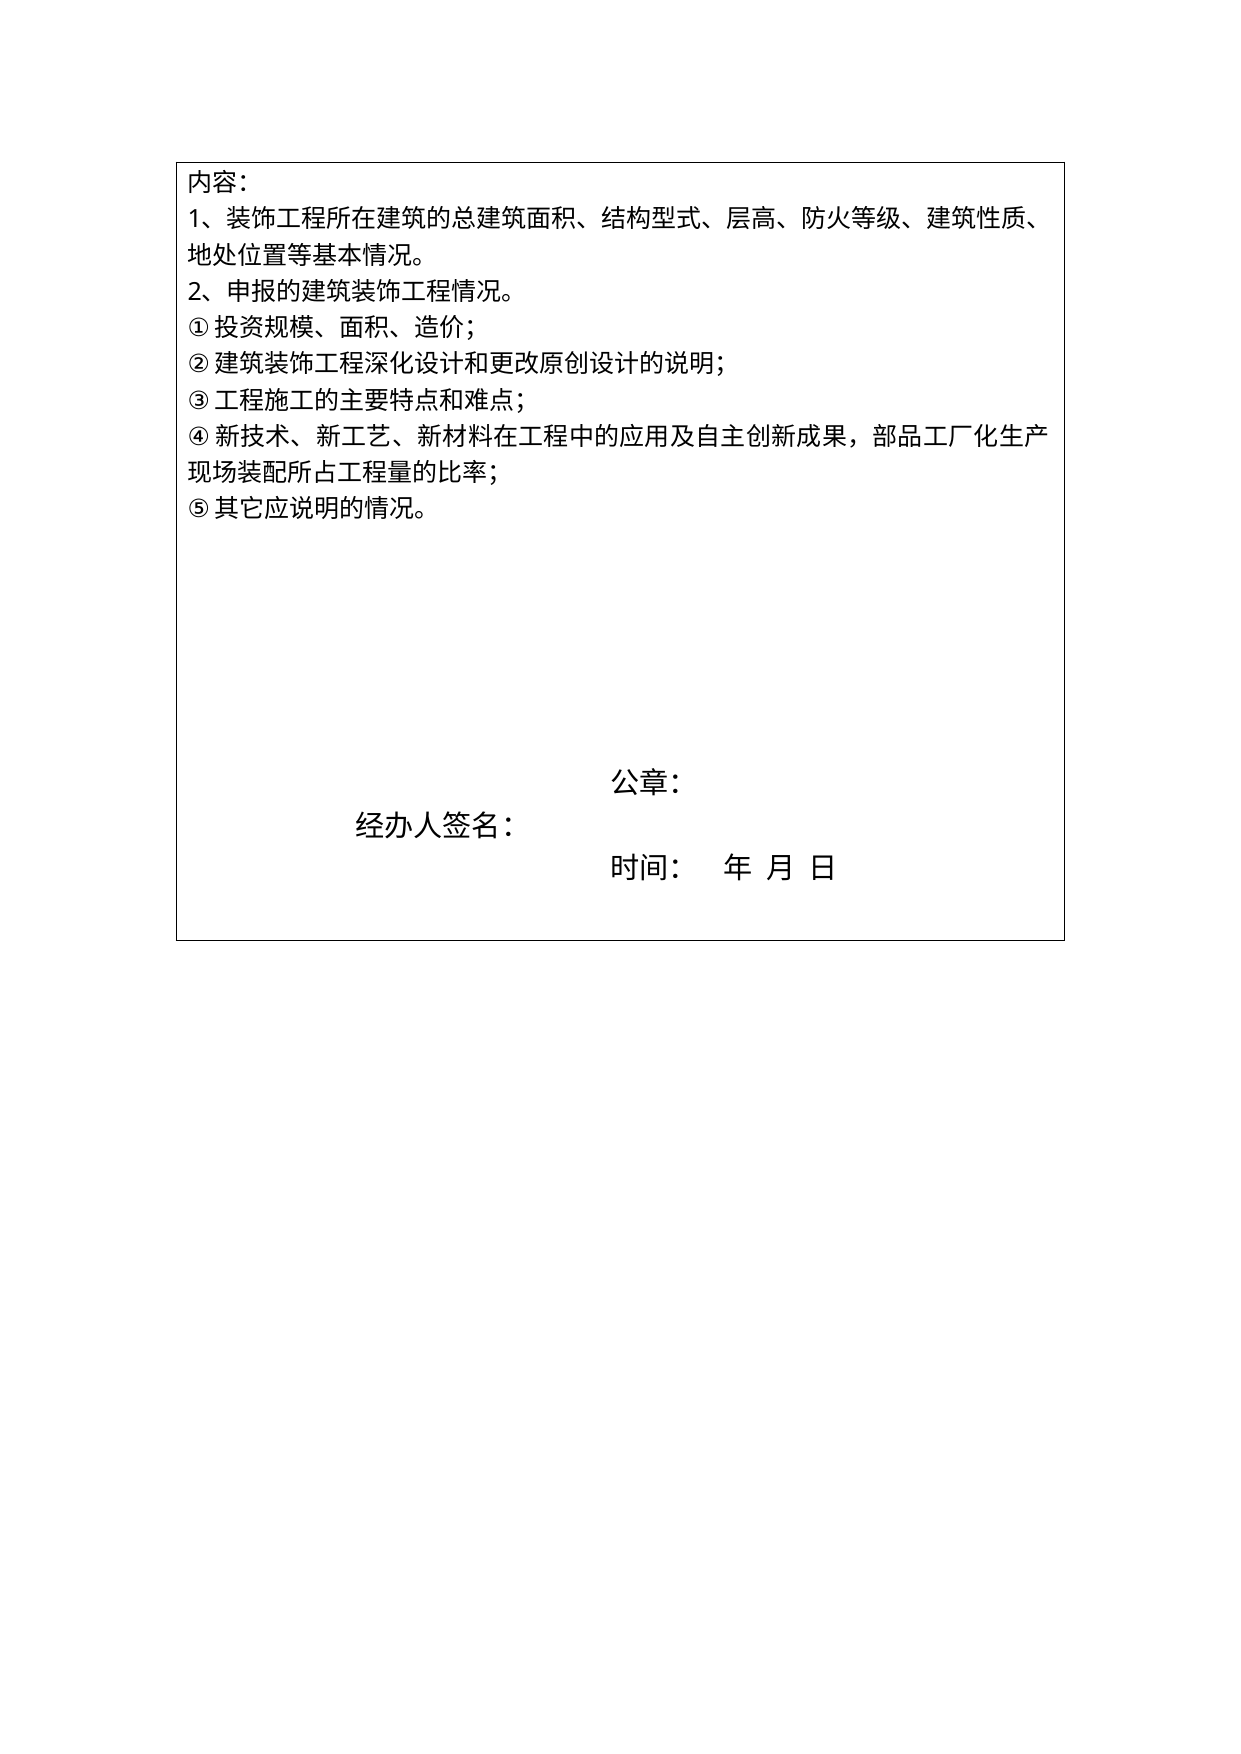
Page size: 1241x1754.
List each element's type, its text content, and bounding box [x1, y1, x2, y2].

table_cell 内容： 1、装饰工程所在建筑的总建筑面积、结构型式、层高、防火等级、建筑性质、地处位置等基本情况。 2、申报的建筑装饰工程情况。 ①投资规模、面积、造价； ②建筑装饰工程深化设计和更改原创设计的说明； ③工程施工的主要特点和难点； ④新技术、新工艺、新材料在工程中的应用及自主创新成果，部品工厂化生产现场装配所占工程量的比率； ⑤其它应说明的情况。 公章： 经办人签名： 时间： 年 月 日 [177, 163, 1064, 940]
